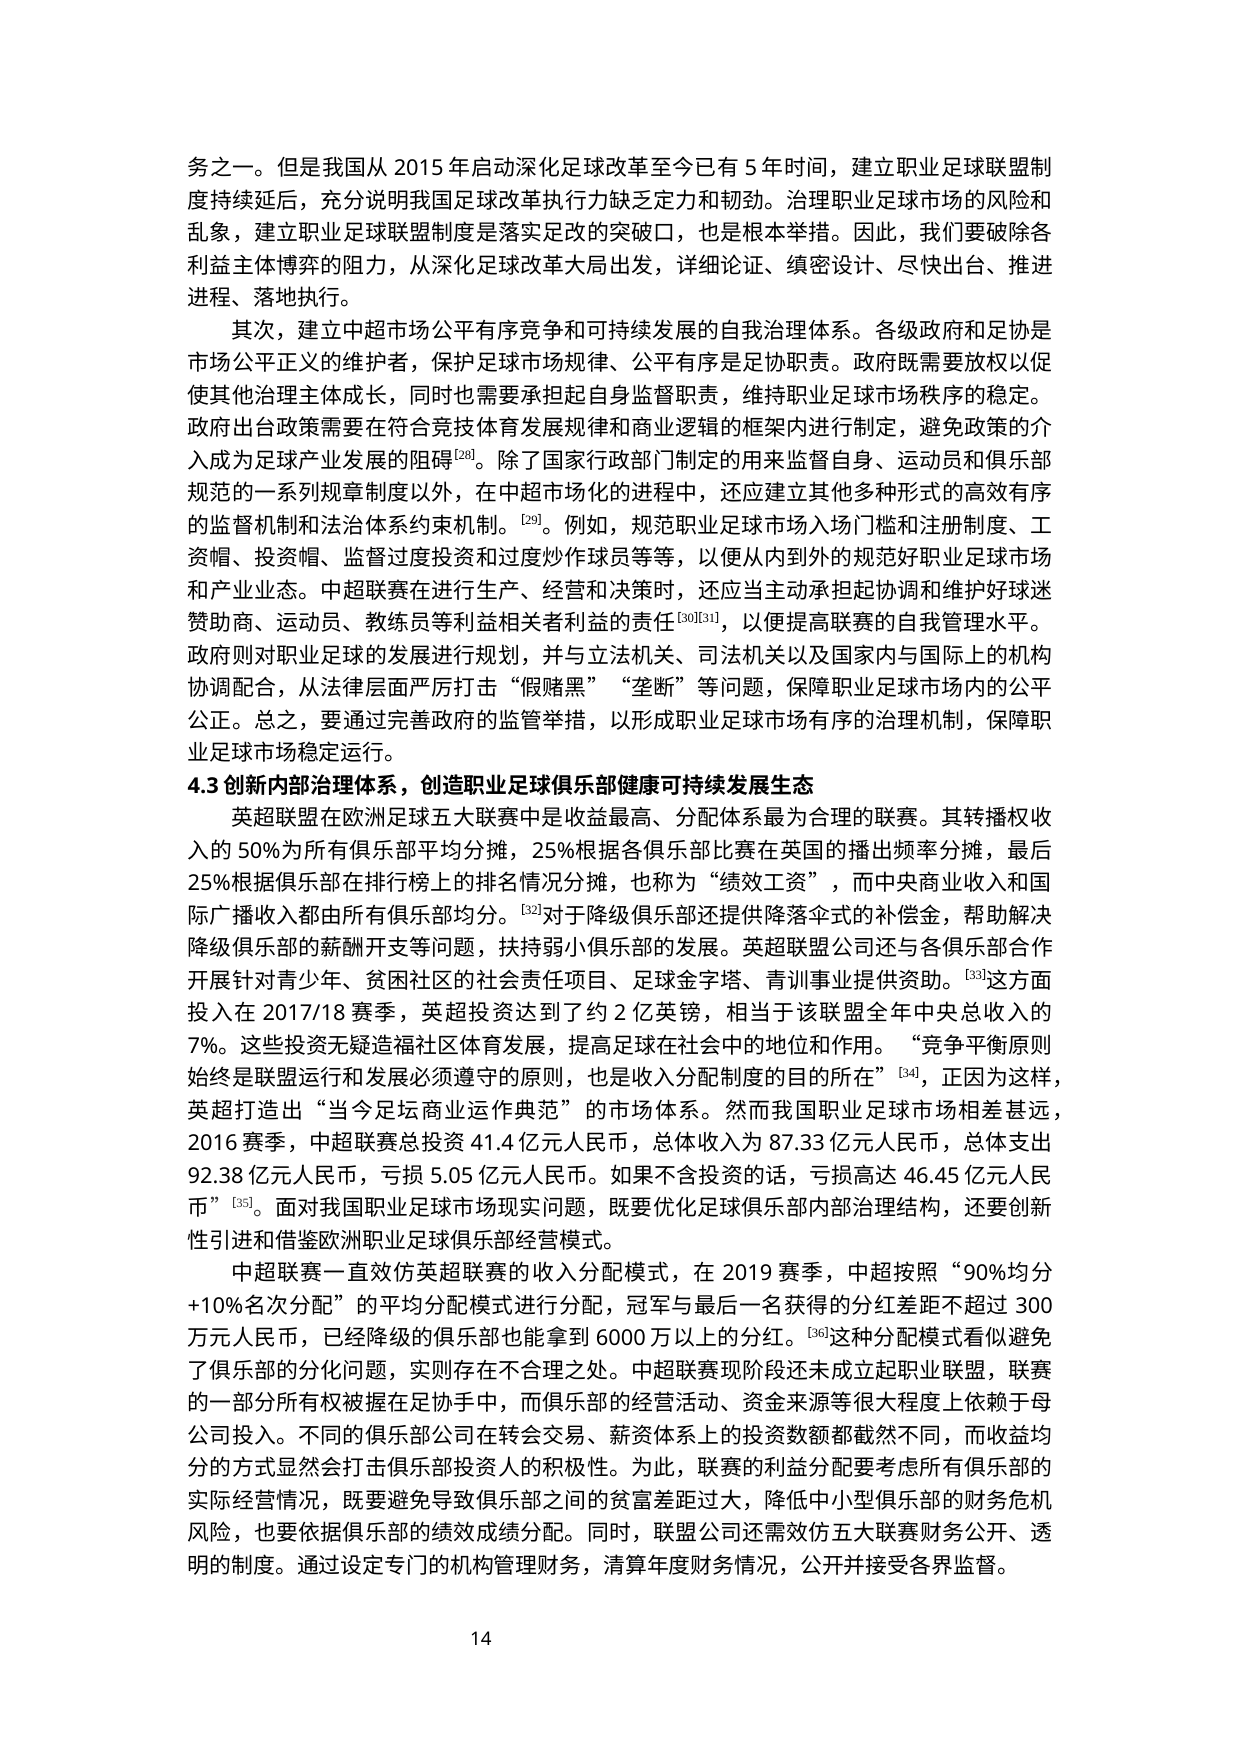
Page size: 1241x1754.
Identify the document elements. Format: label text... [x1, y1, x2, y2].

text 其次，建立中超市场公平有序竞争和可持续发展的自我治理体系。各级政府和足协是市场公平正义的维护者，保护足球市场规律、公平有序是足协职责。政府既需要放权以促使其他治理主体成长，同时也需要承担起自身监督职责，维持职业足球市场秩序的稳定。政府出台政策需要在符合竞技体育发展规律和商业逻辑的框架内进行制定，避免政策的介入成为足球产业发展的阻碍[]。除了国家行政部门制定的用来监督自身、运动员和俱乐部规范的一系列规章制度以外，在中超市场化的进程中，还应建立其他多种形式的高效有序的监督机制和法治体系约束机制。[]。例如，规范职业足球市场入场门槛和注册制度、工资帽、投资帽、监督过度投资和过度炒作球员等等，以便从内到外的规范好职业足球市场和产业业态。中超联赛在进行生产、经营和决策时，还应当主动承担起协调和维护好球迷、赞助商、运动员、教练员等利益相关者利益的责任[][]，以便提高联赛的自我管理水平。政府则对职业足球的发展进行规划，并与立法机关、司法机关以及国家内与国际上的机构协调配合，从法律层面严厉打击“假赌黑”“垄断”等问题，保障职业足球市场内的公平、公正。总之，要通过完善政府的监管举措，以形成职业足球市场有序的治理机制，保障职业足球市场稳定运行。 [187, 312, 1053, 767]
text 中超联赛一直效仿英超联赛的收入分配模式，在2019赛季，中超按照“90%均分+10%名次分配”的平均分配模式进行分配，冠军与最后一名获得的分红差距不超过300万元人民币，已经降级的俱乐部也能拿到6000万以上的分红。[]这种分配模式看似避免了俱乐部的分化问题，实则存在不合理之处。中超联赛现阶段还未成立起职业联盟，联赛的一部分所有权被握在足协手中，而俱乐部的经营活动、资金来源等很大程度上依赖于母公司投入。不同的俱乐部公司在转会交易、薪资体系上的投资数额都截然不同，而收益均分的方式显然会打击俱乐部投资人的积极性。为此，联赛的利益分配要考虑所有俱乐部的实际经营情况，既要避免导致俱乐部之间的贫富差距过大，降低中小型俱乐部的财务危机风险，也要依据俱乐部的绩效成绩分配。同时，联盟公司还需效仿五大联赛财务公开、透明的制度。通过设定专门的机构管理财务，清算年度财务情况，公开并接受各界监督。 [187, 1255, 1053, 1580]
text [187, 150, 1053, 312]
text 英超联盟在欧洲足球五大联赛中是收益最高、分配体系最为合理的联赛。其转播权收入的50%为所有俱乐部平均分摊，25%根据各俱乐部比赛在英国的播出频率分摊，最后25%根据俱乐部在排行榜上的排名情况分摊，也称为“绩效工资”，而中央商业收入和国际广播收入都由所有俱乐部均分。[]对于降级俱乐部还提供降落伞式的补偿金，帮助解决降级俱乐部的薪酬开支等问题，扶持弱小俱乐部的发展。英超联盟公司还与各俱乐部合作开展针对青少年、贫困社区的社会责任项目、足球金字塔、青训事业提供资助。[]这方面投入在2017/18赛季，英超投资达到了约2亿英镑，相当于该联盟全年中央总收入的7%。这些投资无疑造福社区体育发展，提高足球在社会中的地位和作用。“竞争平衡原则始终是联盟运行和发展必须遵守的原则，也是收入分配制度的目的所在”[]，正因为这样，英超打造出“当今足坛商业运作典范”的市场体系。然而我国职业足球市场相差甚远，2016赛季，中超联赛总投资41.4亿元人民币，总体收入为87.33亿元人民币，总体支出92.38亿元人民币，亏损5.05亿元人民币。如果不含投资的话，亏损高达46.45亿元人民币”[]。面对我国职业足球市场现实问题，既要优化足球俱乐部内部治理结构，还要创新性引进和借鉴欧洲职业足球俱乐部经营模式。 [187, 800, 1053, 1255]
text 4.3创新内部治理体系，创造职业足球俱乐部健康可持续发展生态 [187, 767, 1053, 800]
